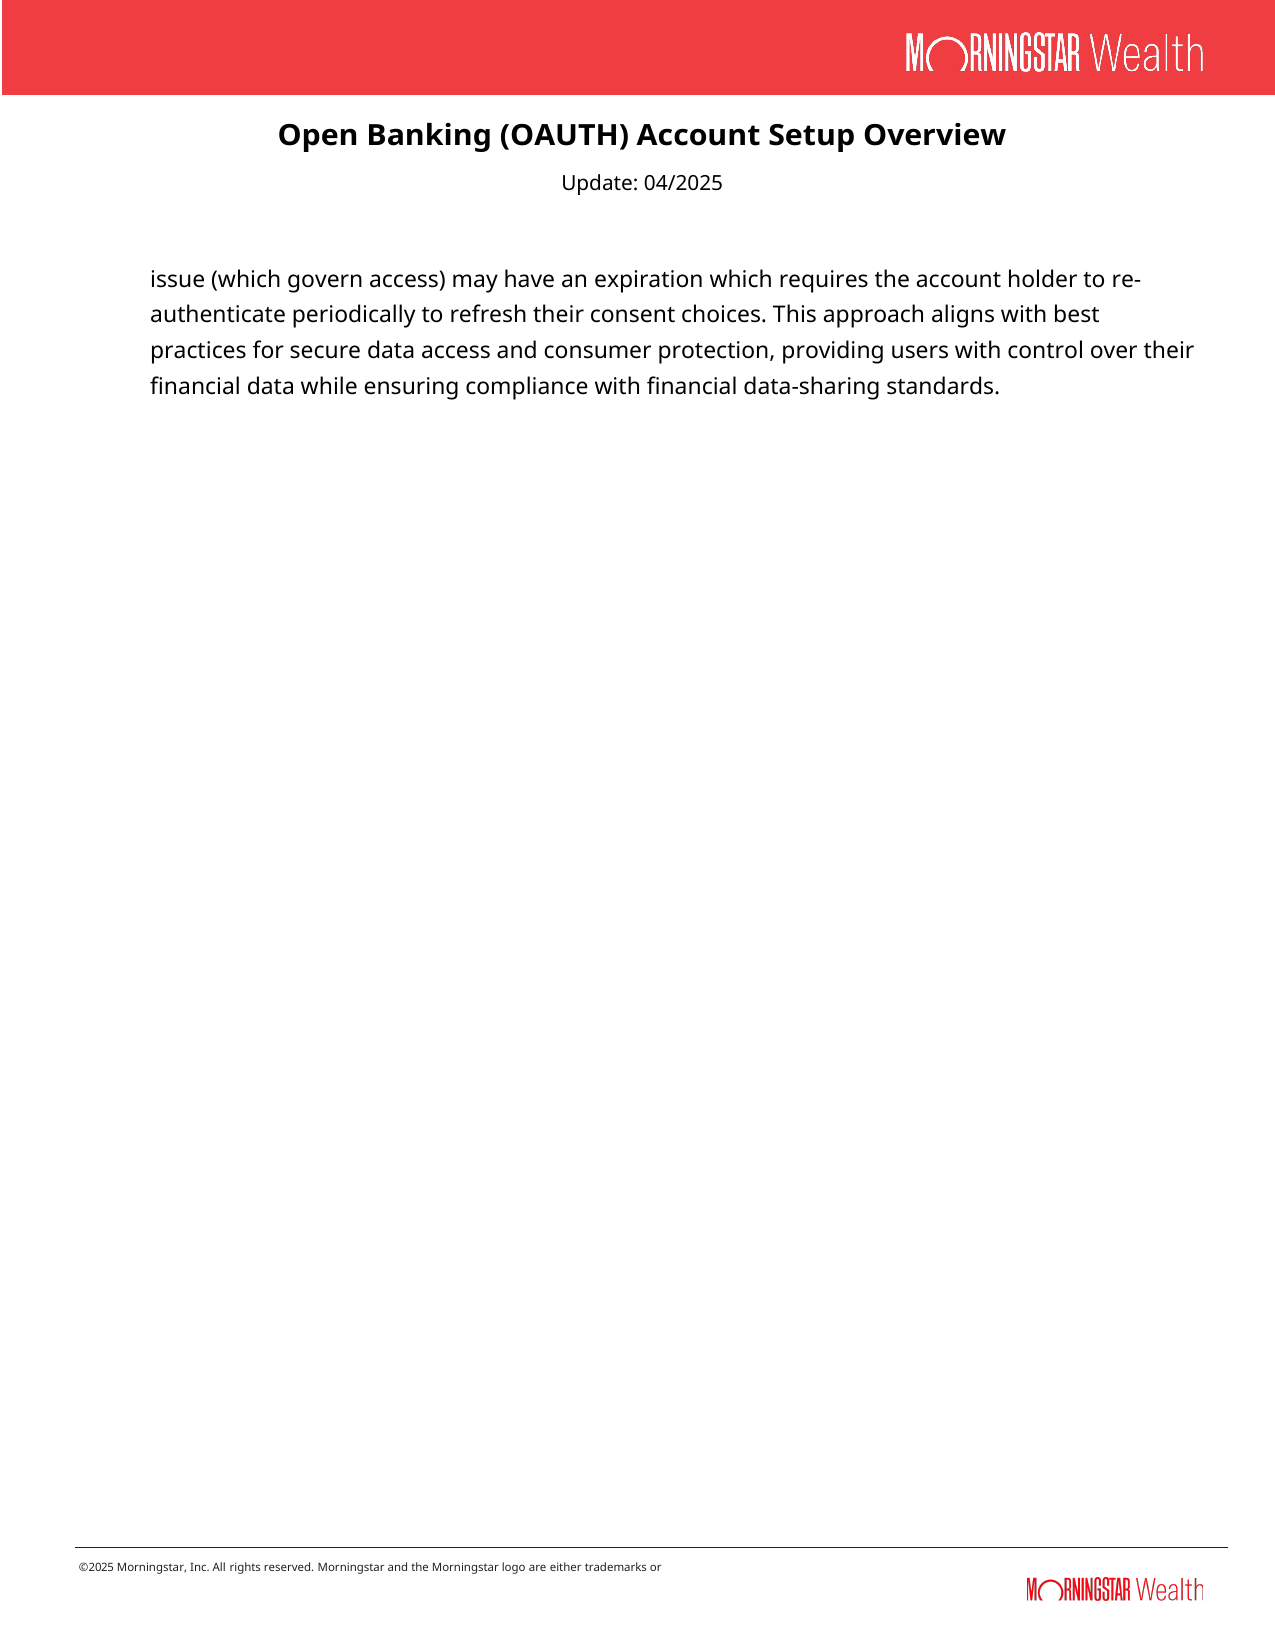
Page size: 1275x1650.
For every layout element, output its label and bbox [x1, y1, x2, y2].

text [150, 262, 1200, 402]
picture [906, 32, 1203, 72]
picture [1027, 1577, 1203, 1601]
